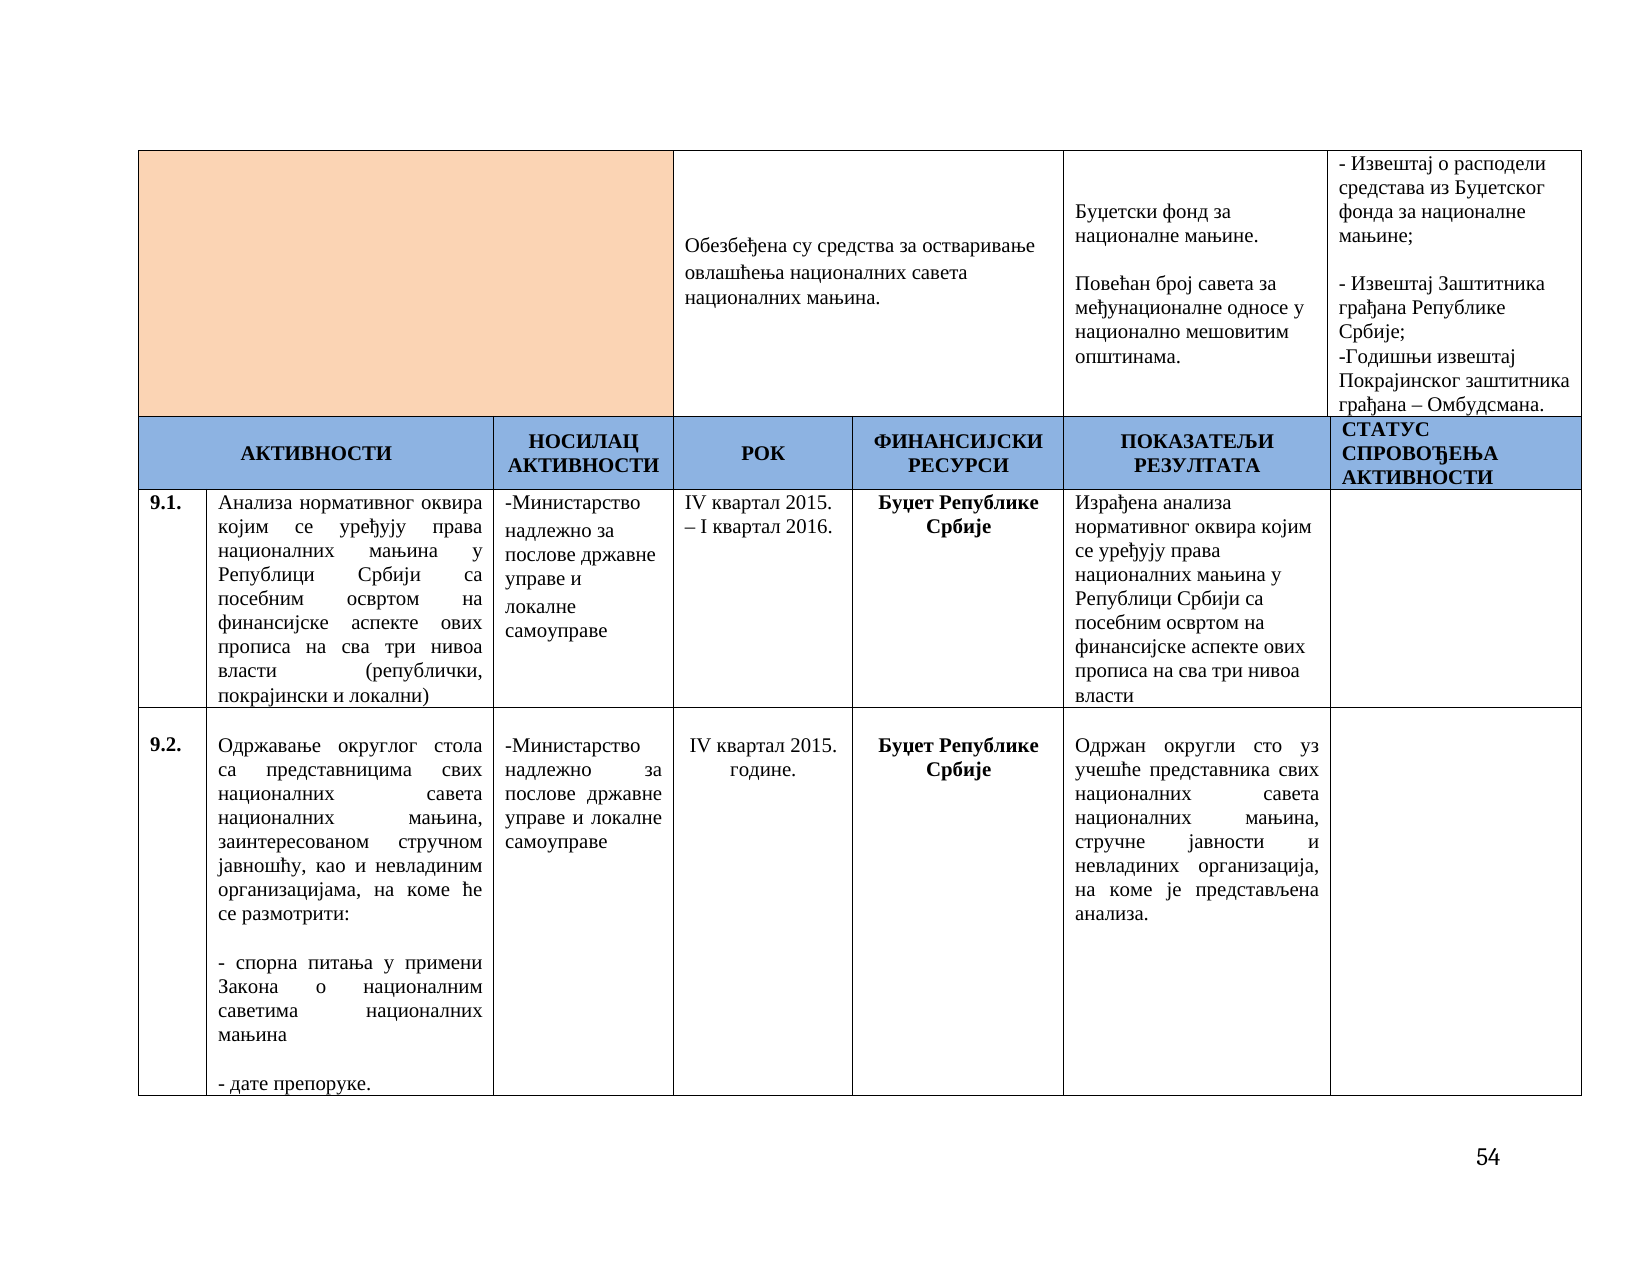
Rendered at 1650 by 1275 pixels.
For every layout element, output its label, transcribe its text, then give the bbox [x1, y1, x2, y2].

table_cell -Министарство надлежно за послове државне управе и локалне самоуправе [494, 490, 673, 707]
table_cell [674, 708, 852, 1095]
table_cell РОК [674, 417, 852, 489]
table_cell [1064, 708, 1330, 1095]
table_cell Израђена анализа нормативног оквира којим се уређују права националних мањина у Републици Србији са посебним освртом на финансијске аспекте ових прописа на сва три нивоа власти [1064, 490, 1330, 707]
table_cell СТАТУС СПРОВОЂЕЊА АКТИВНОСТИ [1331, 417, 1581, 489]
table_cell ФИНАНСИЈСКИ РЕСУРСИ [853, 417, 1063, 489]
table_cell [1331, 490, 1581, 707]
table_cell 9.2. [139, 708, 206, 1095]
table_cell IV квартал 2015. – I квартал 2016. [674, 490, 852, 707]
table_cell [853, 708, 1063, 1095]
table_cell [139, 151, 673, 416]
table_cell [1328, 151, 1581, 416]
table_cell НОСИЛАЦ АКТИВНОСТИ [494, 417, 673, 489]
table_cell ПОКАЗАТЕЉИ РЕЗУЛТАТА [1064, 417, 1330, 489]
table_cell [1064, 151, 1327, 416]
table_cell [674, 151, 1063, 416]
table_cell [207, 708, 493, 1095]
table_cell [1331, 708, 1581, 1095]
table_cell АКТИВНОСТИ [139, 417, 493, 489]
table_cell 9.1. [139, 490, 206, 707]
table_cell Анализа нормативног оквира којим се уређују права националних мањина у Републици Србији са посебним освртом на финансијске аспекте ових прописа на сва три нивоа власти (републички, покрајински и локални) [207, 490, 493, 707]
table_cell Буџет Републике Србије [853, 490, 1063, 707]
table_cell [494, 708, 673, 1095]
